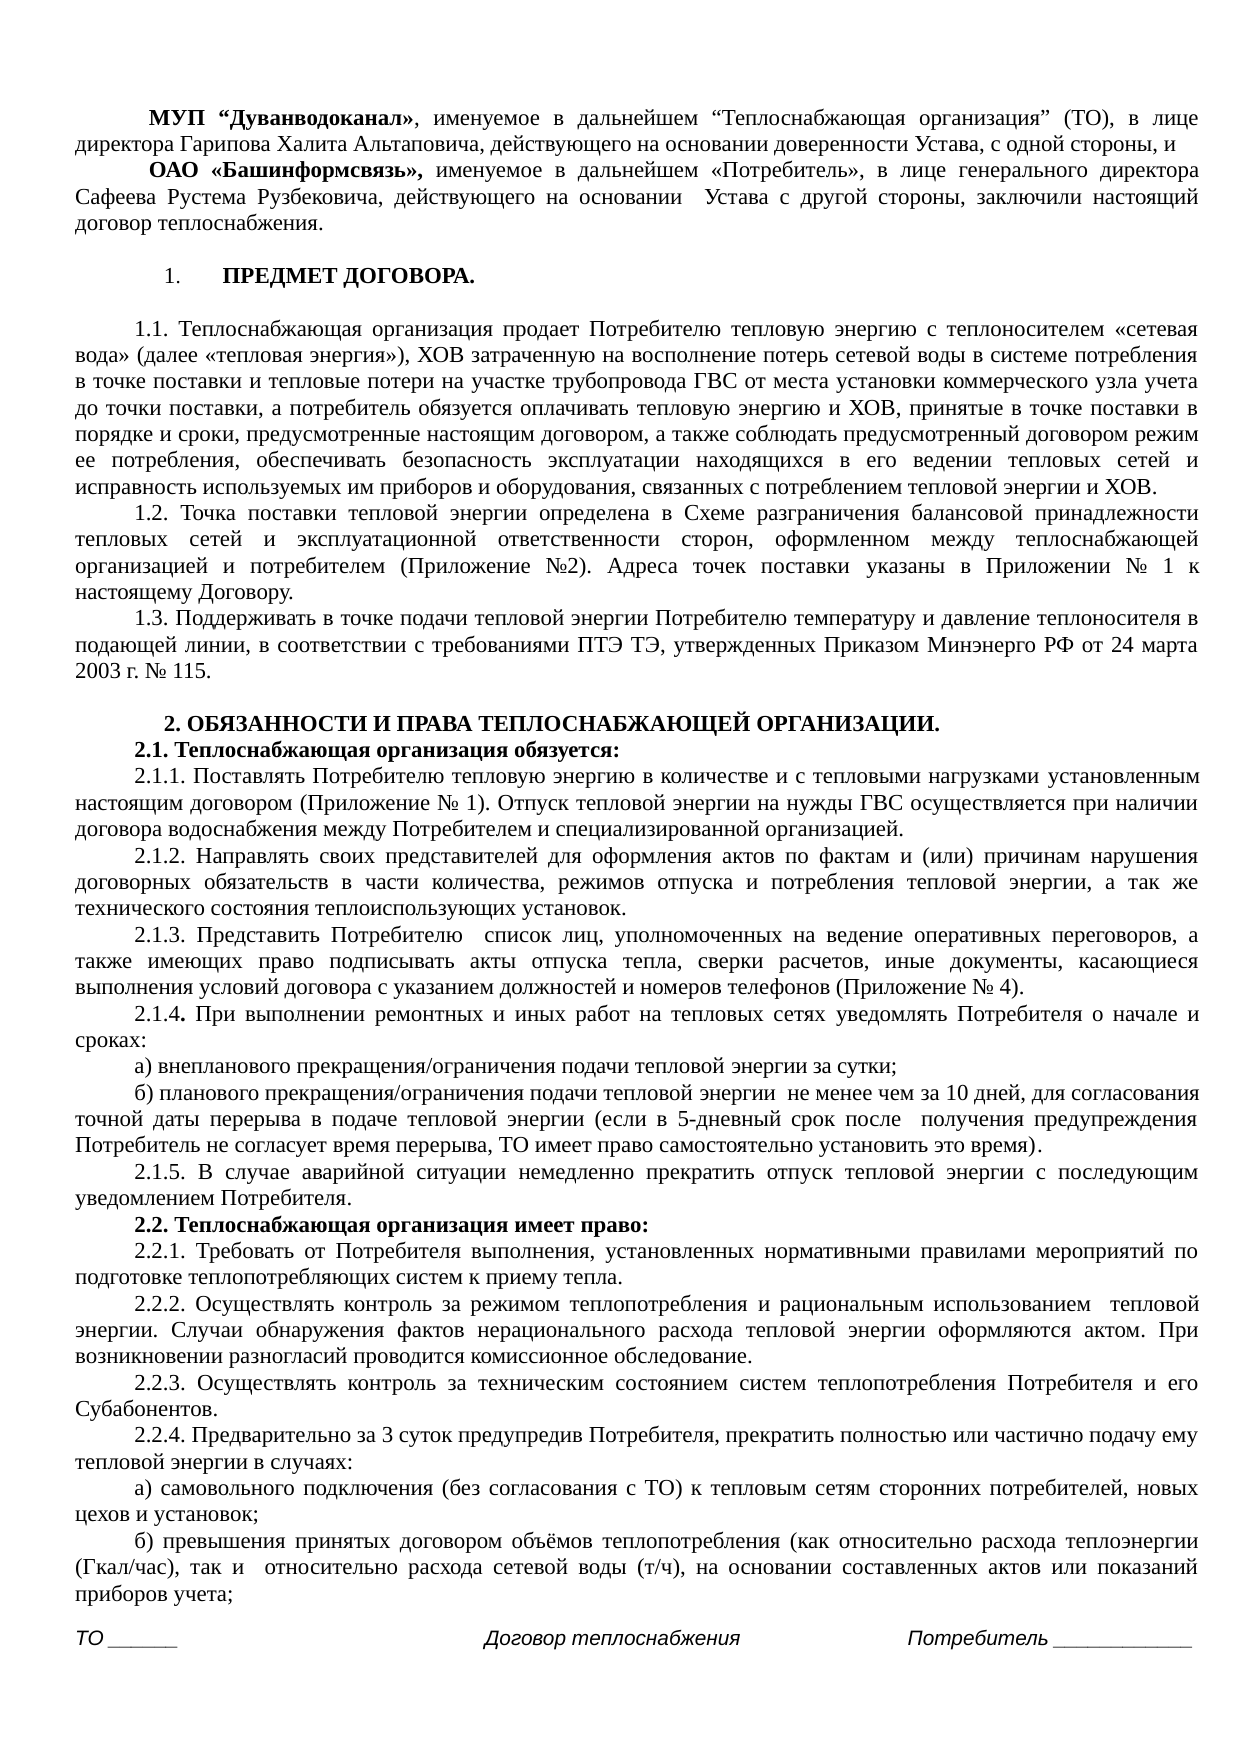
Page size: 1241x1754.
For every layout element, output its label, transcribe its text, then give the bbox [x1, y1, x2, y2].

text 2.1.2. Направлять своих представителей для оформления актов по фактам и (или) причинам нарушения договорных обязательств в части количества, режимов отпуска и потребления тепловой энергии, а так же технического состояния теплоиспользующих установок. [75, 842, 1200, 921]
text 1.2. Точка поставки тепловой энергии определена в Схеме разграничения балансовой принадлежности тепловых сетей и эксплуатационной ответственности сторон, оформленном между теплоснабжающей организацией и потребителем (Приложение №2). Адреса точек поставки указаны в Приложении № 1 к настоящему Договору. [75, 499, 1200, 604]
text 2.2.1. Требовать от Потребителя выполнения, установленных нормативными правилами мероприятий по подготовке теплопотребляющих систем к приему тепла. [75, 1237, 1200, 1290]
text ОАО «Башинформсвязь», именуемое в дальнейшем «Потребитель», в лице генерального директора Сафеева Рустема Рузбековича, действующего на основании Устава с другой стороны, заключили настоящий договор теплоснабжения. [75, 156, 1200, 236]
text а) внепланового прекращения/ограничения подачи тепловой энергии за сутки; [75, 1052, 1200, 1079]
text 2.2.2. Осуществлять контроль за режимом теплопотребления и рациональным использованием тепловой энергии. Случаи обнаружения фактов нерационального расхода тепловой энергии оформляются актом. При возникновении разногласий проводится комиссионное обследование. [75, 1290, 1200, 1369]
text 2.1.5. В случае аварийной ситуации немедленно прекратить отпуск тепловой энергии с последующим уведомлением Потребителя. [75, 1158, 1200, 1211]
text б) превышения принятых договором объёмов теплопотребления (как относительно расхода теплоэнергии (Гкал/час), так и относительно расхода сетевой воды (т/ч), на основании составленных актов или показаний приборов учета; [75, 1527, 1200, 1606]
text 2. ОБЯЗАННОСТИ И ПРАВА ТЕПЛОСНАБЖАЮЩЕЙ ОРГАНИЗАЦИИ. [75, 710, 1200, 736]
text 1.1. Теплоснабжающая организация продает Потребителю тепловую энергию с теплоносителем «сетевая вода» (далее «тепловая энергия»), ХОВ затраченную на восполнение потерь сетевой воды в системе потребления в точке поставки и тепловые потери на участке трубопровода ГВС от места установки коммерческого узла учета до точки поставки, а потребитель обязуется оплачивать тепловую энергию и ХОВ, принятые в точке поставки в порядке и сроки, предусмотренные настоящим договором, а также соблюдать предусмотренный договором режим ее потребления, обеспечивать безопасность эксплуатации находящихся в его ведении тепловых сетей и исправность используемых им приборов и оборудования, связанных с потреблением тепловой энергии и ХОВ. [75, 314, 1200, 499]
text 2.1. Теплоснабжающая организация обязуется: [75, 736, 1200, 763]
text 1.3. Поддерживать в точке подачи тепловой энергии Потребителю температуру и давление теплоносителя в подающей линии, в соответствии с требованиями ПТЭ ТЭ, утвержденных Приказом Минэнерго РФ от 24 марта 2003 г. № 115. [75, 604, 1200, 683]
text 2.2.3. Осуществлять контроль за техническим состоянием систем теплопотребления Потребителя и его Субабонентов. [75, 1369, 1200, 1421]
text 2.1.3. Представить Потребителю список лиц, уполномоченных на ведение оперативных переговоров, а также имеющих право подписывать акты отпуска тепла, сверки расчетов, иные документы, касающиеся выполнения условий договора с указанием должностей и номеров телефонов (Приложение № 4). [75, 921, 1200, 1000]
list ПРЕДМЕТ ДОГОВОРА. [75, 262, 1200, 288]
text 2.1.4. При выполнении ремонтных и иных работ на тепловых сетях уведомлять Потребителя о начале и сроках: [75, 1000, 1200, 1052]
text 2.1.1. Поставлять Потребителю тепловую энергию в количестве и с тепловыми нагрузками установленным настоящим договором (Приложение № 1). Отпуск тепловой энергии на нужды ГВС осуществляется при наличии договора водоснабжения между Потребителем и специализированной организацией. [75, 763, 1200, 842]
text а) самовольного подключения (без согласования с ТО) к тепловым сетям сторонних потребителей, новых цехов и установок; [75, 1474, 1200, 1527]
text МУП “Дуванводоканал», именуемое в дальнейшем “Теплоснабжающая организация” (ТО), в лице директора Гарипова Халита Альтаповича, действующего на основании доверенности Устава, с одной стороны, и [75, 104, 1200, 156]
text 2.2. Теплоснабжающая организация имеет право: [75, 1211, 1200, 1237]
text 2.2.4. Предварительно за 3 суток предупредив Потребителя, прекратить полностью или частично подачу ему тепловой энергии в случаях: [75, 1421, 1200, 1474]
text б) планового прекращения/ограничения подачи тепловой энергии не менее чем за 10 дней, для согласования точной даты перерыва в подаче тепловой энергии (если в 5-дневный срок после получения предупреждения Потребитель не согласует время перерыва, ТО имеет право самостоятельно установить это время). [75, 1079, 1200, 1158]
